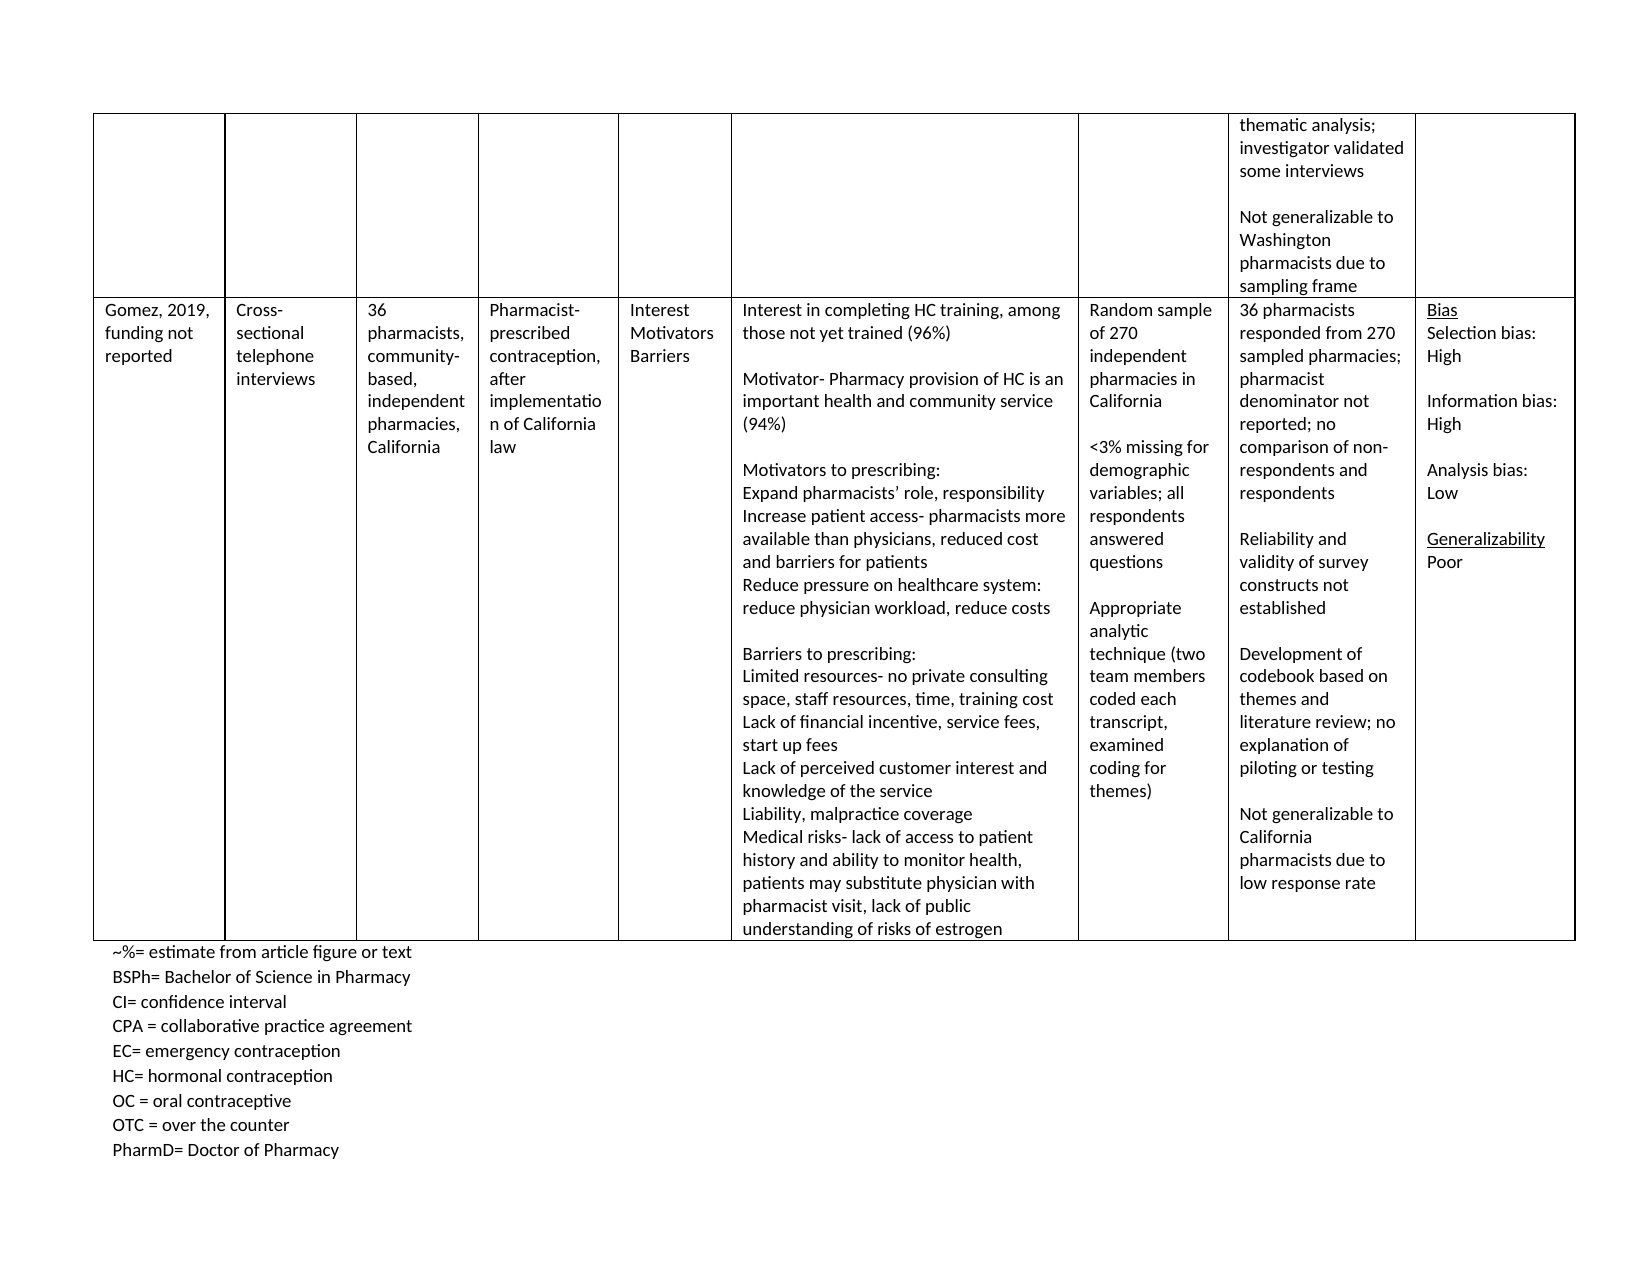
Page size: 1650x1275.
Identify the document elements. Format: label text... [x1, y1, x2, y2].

table_cell Random sample of 270 independent pharmacies in California <3% missing for demographic variables; all respondents answered questions Appropriate analytic technique (two team members coded each transcript, examined coding for themes) [1079, 298, 1228, 939]
text PharmD= Doctor of Pharmacy [112, 1138, 1537, 1161]
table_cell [357, 114, 478, 297]
table_cell Interest in completing HC training, among those not yet trained (96%) Motivator- Pharmacy provision of HC is an important health and community service (94%) Motivators to prescribing: Expand pharmacists’ role, responsibility Increase patient access- pharmacists more available than physicians, reduced cost and barriers for patients Reduce pressure on healthcare system: reduce physician workload, reduce costs Barriers to prescribing: Limited resources- no private consulting space, staff resources, time, training cost Lack of financial incentive, service fees, start up fees Lack of perceived customer interest and knowledge of the service Liability, malpractice coverage Medical risks- lack of access to patient history and ability to monitor health, patients may substitute physician with pharmacist visit, lack of public understanding of risks of estrogen [732, 298, 1078, 939]
text ~%= estimate from article figure or text [112, 941, 1537, 963]
table_cell Pharmacist-prescribed contraception, after implementation of California law [479, 298, 618, 939]
table_cell [1079, 114, 1228, 297]
text CI= confidence interval [112, 990, 1537, 1013]
table_cell 36 pharmacists, community-based, independent pharmacies, California [357, 298, 478, 939]
text CPA = collaborative practice agreement [112, 1015, 1537, 1038]
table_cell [94, 114, 224, 297]
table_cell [1229, 114, 1415, 297]
text BSPh= Bachelor of Science in Pharmacy [112, 965, 1537, 988]
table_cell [732, 114, 1078, 297]
table_cell Gomez, 2019, funding not reported [94, 298, 224, 939]
text EC= emergency contraception [112, 1039, 1537, 1062]
table_cell Interest Motivators Barriers [619, 298, 731, 939]
text OC = oral contraceptive [112, 1089, 1537, 1112]
text HC= hormonal contraception [112, 1064, 1537, 1087]
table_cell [619, 114, 731, 297]
text OTC = over the counter [112, 1113, 1537, 1136]
table_cell Cross-sectional telephone interviews [226, 298, 356, 939]
table_cell Bias Selection bias: High Information bias: High Analysis bias: Low Generalizability Poor [1416, 298, 1574, 939]
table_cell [226, 114, 356, 297]
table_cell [1416, 114, 1574, 297]
table_cell 36 pharmacists responded from 270 sampled pharmacies; pharmacist denominator not reported; no comparison of non-respondents and respondents Reliability and validity of survey constructs not established Development of codebook based on themes and literature review; no explanation of piloting or testing Not generalizable to California pharmacists due to low response rate [1229, 298, 1415, 939]
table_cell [479, 114, 618, 297]
